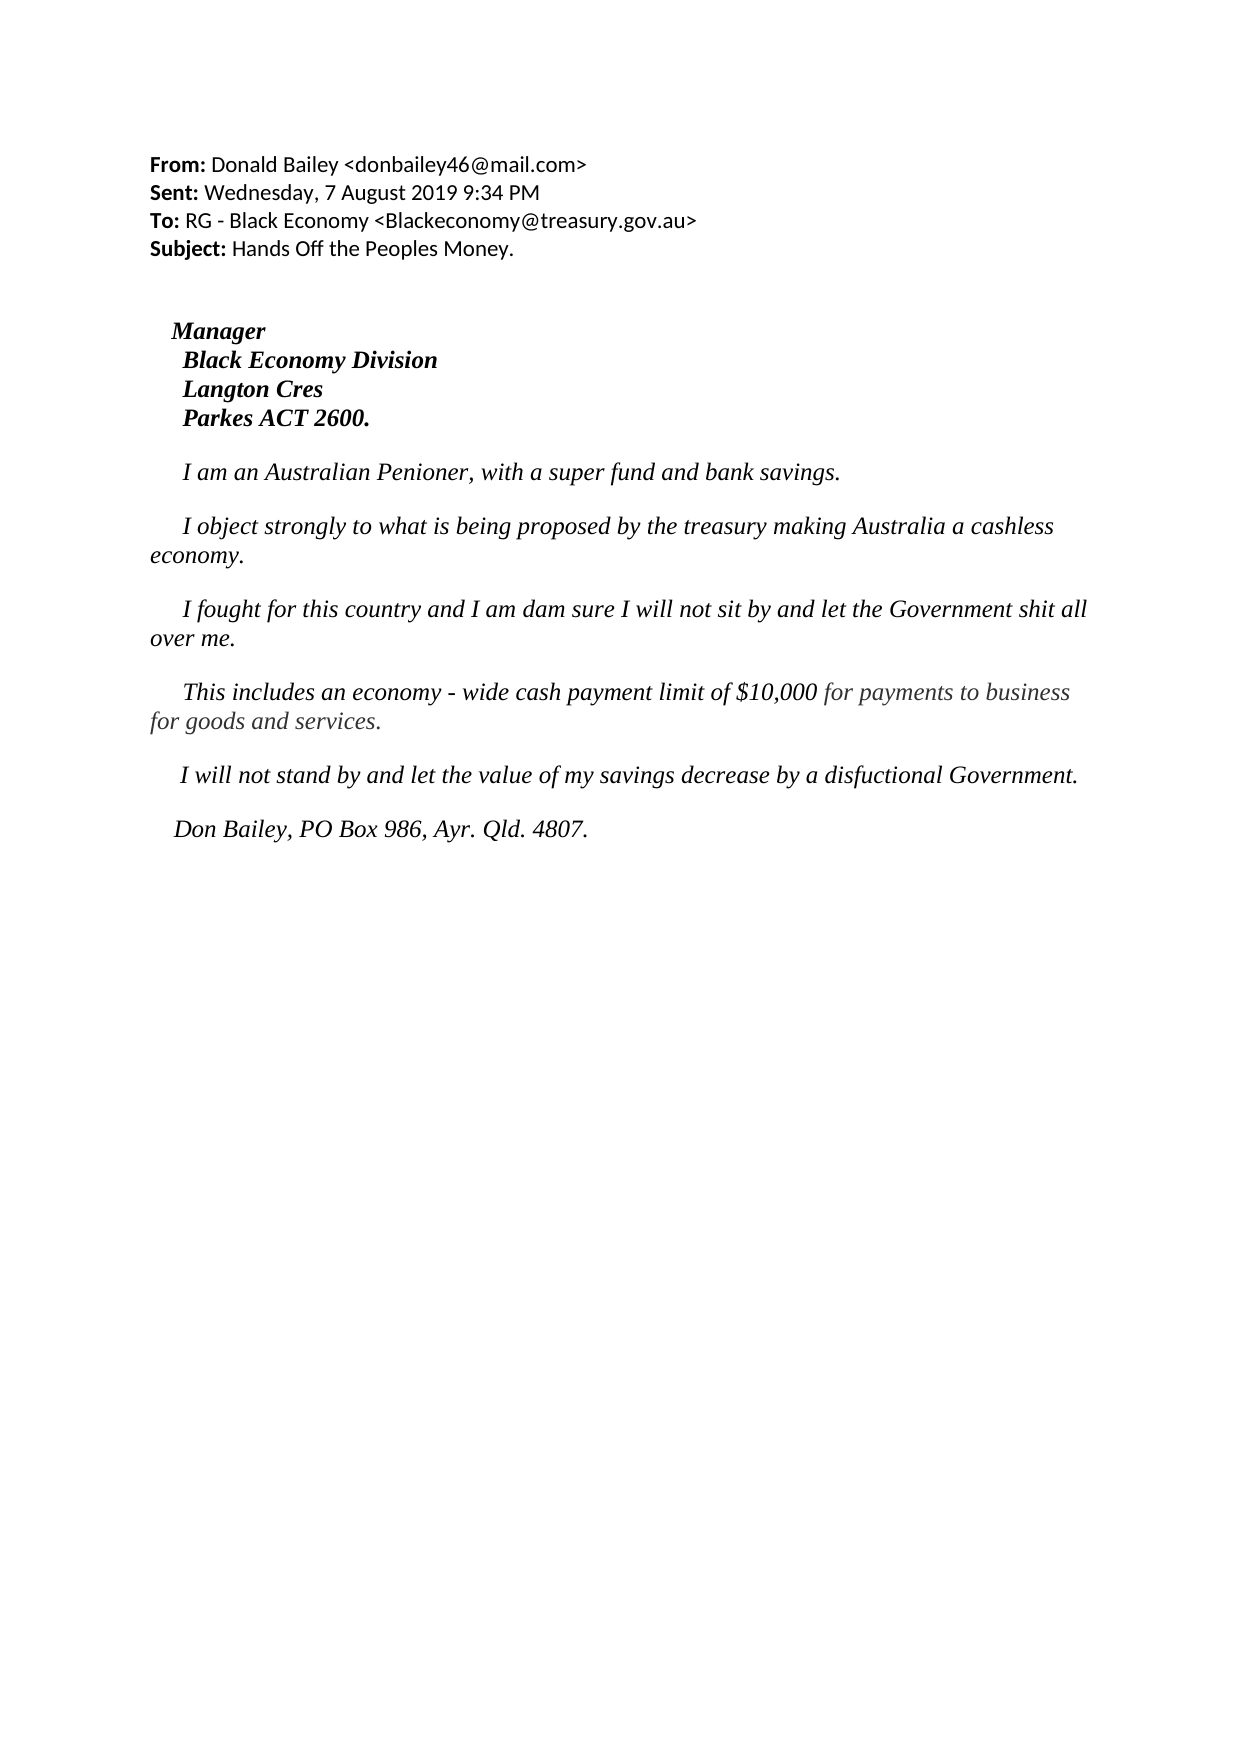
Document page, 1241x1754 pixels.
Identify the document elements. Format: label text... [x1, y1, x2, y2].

text I object strongly to what is being proposed by the treasury making Australia a cashless economy. [150, 511, 1090, 569]
text I will not stand by and let the value of my savings decrease by a disfuctional Government. [150, 760, 1090, 789]
text I fought for this country and I am dam sure I will not sit by and let the Government shit all over me. [150, 594, 1090, 652]
text This includes an economy - wide cash payment limit of $10,000 for payments to business for goods and services. [150, 677, 1090, 735]
text Don Bailey, PO Box 986, Ayr. Qld. 4807. [150, 814, 1090, 843]
text I am an Australian Penioner, with a super fund and bank savings. [150, 457, 1090, 486]
text Manager Black Economy Division Langton Cres Parkes ACT 2600. [150, 316, 1090, 431]
text From: Donald Bailey <donbailey46@mail.com> Sent: Wednesday, 7 August 2019 9:34 PM To: RG - Black Economy <Blackeconomy@treasury.gov.au> Subject: Hands Off the Peoples Money. [150, 150, 1090, 262]
